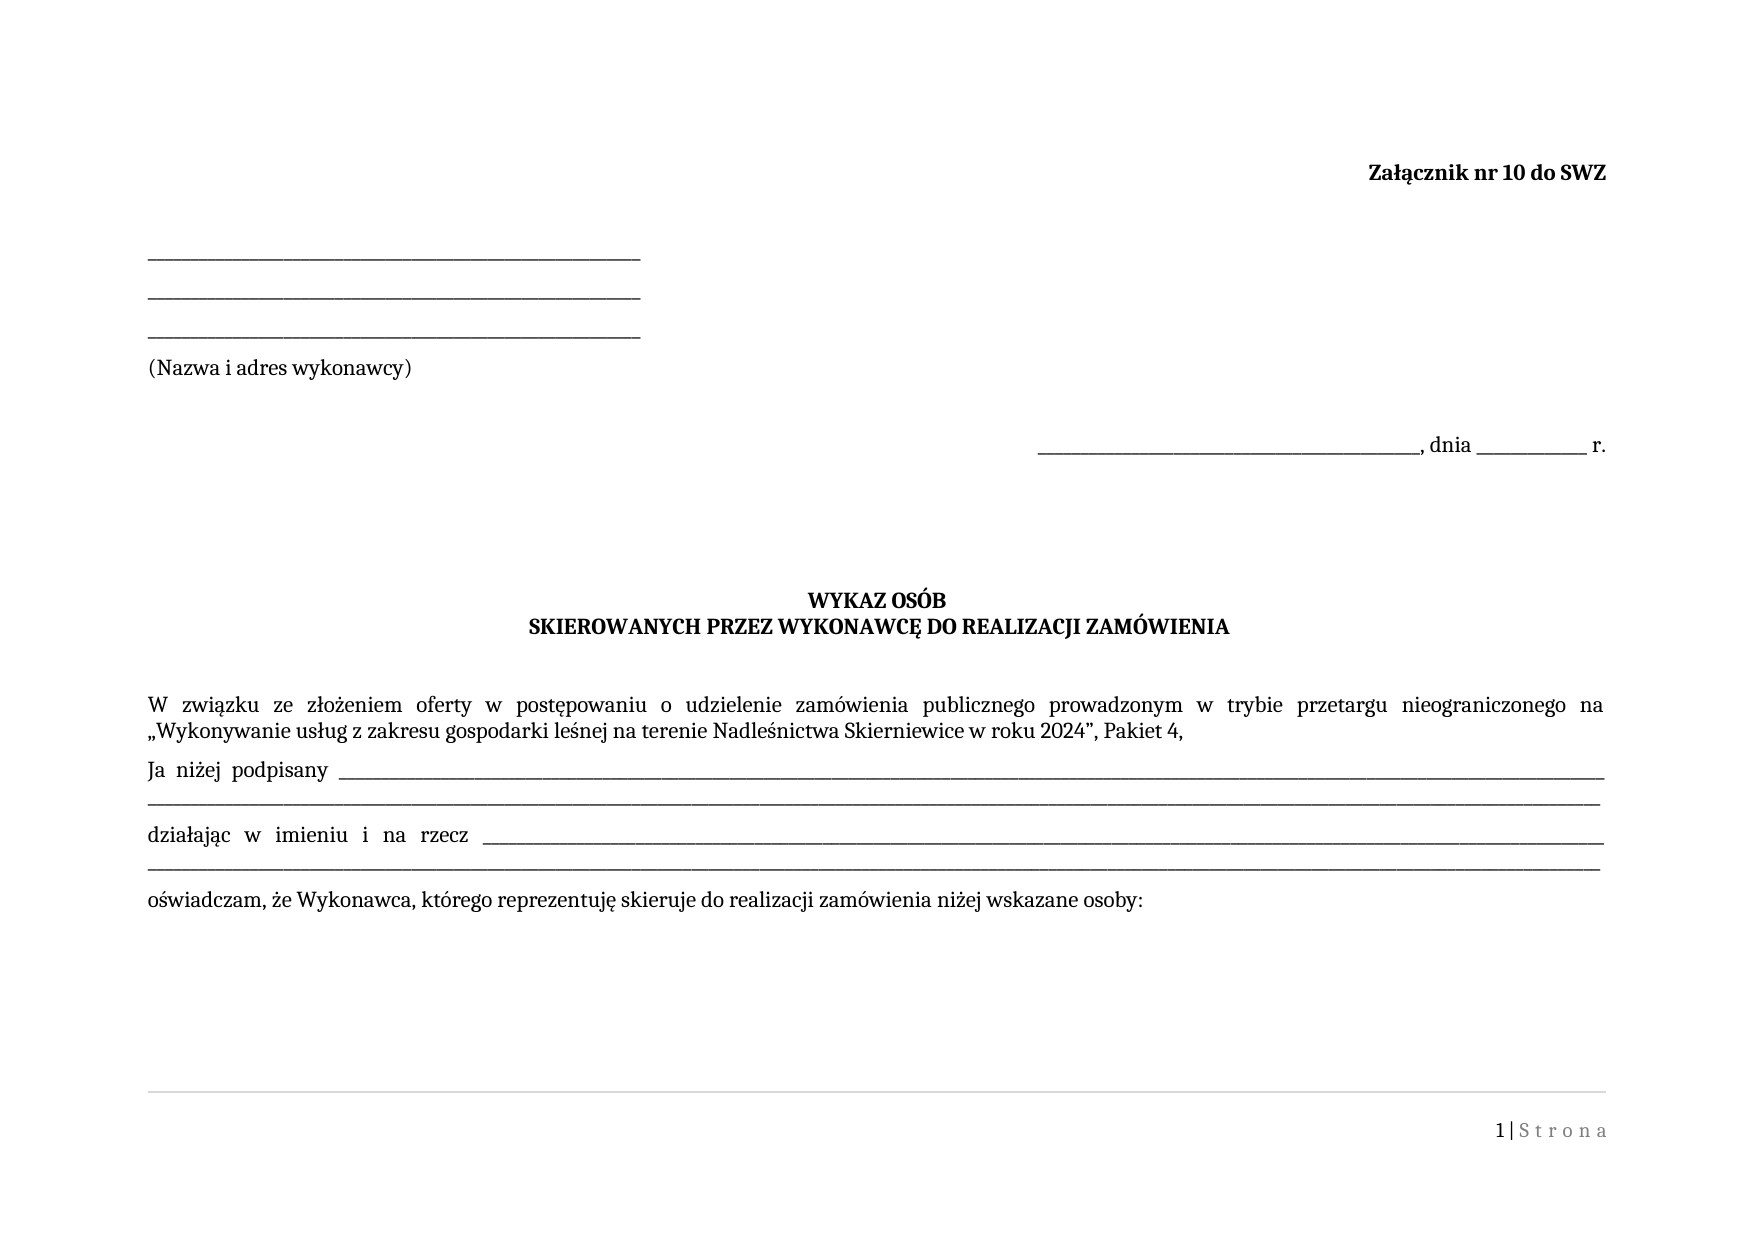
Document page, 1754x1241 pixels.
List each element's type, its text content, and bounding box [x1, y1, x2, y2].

text oświadczam, że Wykonawca, którego reprezentuję skieruje do realizacji zamówienia niżej wskazane osoby: [148, 887, 1606, 913]
text __________________________________________________________ [148, 277, 1606, 303]
text __________________________________________________________ [148, 316, 1606, 342]
text W związku ze złożeniem oferty w postępowaniu o udzielenie zamówienia publicznego prowadzonym w trybie przetargu nieograniczonego na „Wykonywanie usług z zakresu gospodarki leśnej na terenie Nadleśnictwa Skierniewice w roku 2024”, Pakiet 4, [148, 692, 1606, 744]
text Ja niżej podpisany _____________________________________________________________________________________________________________________________________________________ ___________________________________________________________________________________________________________________________________________________________________________ [148, 757, 1606, 809]
text _____________________________________________, dnia _____________ r. [148, 432, 1606, 458]
text WYKAZ OSÓB SKIEROWANYCH PRZEZ WYKONAWCĘ DO REALIZACJI ZAMÓWIENIA [148, 587, 1606, 640]
text (Nazwa i adres wykonawcy) [148, 354, 1606, 381]
text działając w imieniu i na rzecz ____________________________________________________________________________________________________________________________________ ___________________________________________________________________________________________________________________________________________________________________________ [148, 822, 1606, 875]
text __________________________________________________________ [148, 238, 1606, 264]
text Załącznik nr 10 do SWZ [148, 160, 1606, 186]
